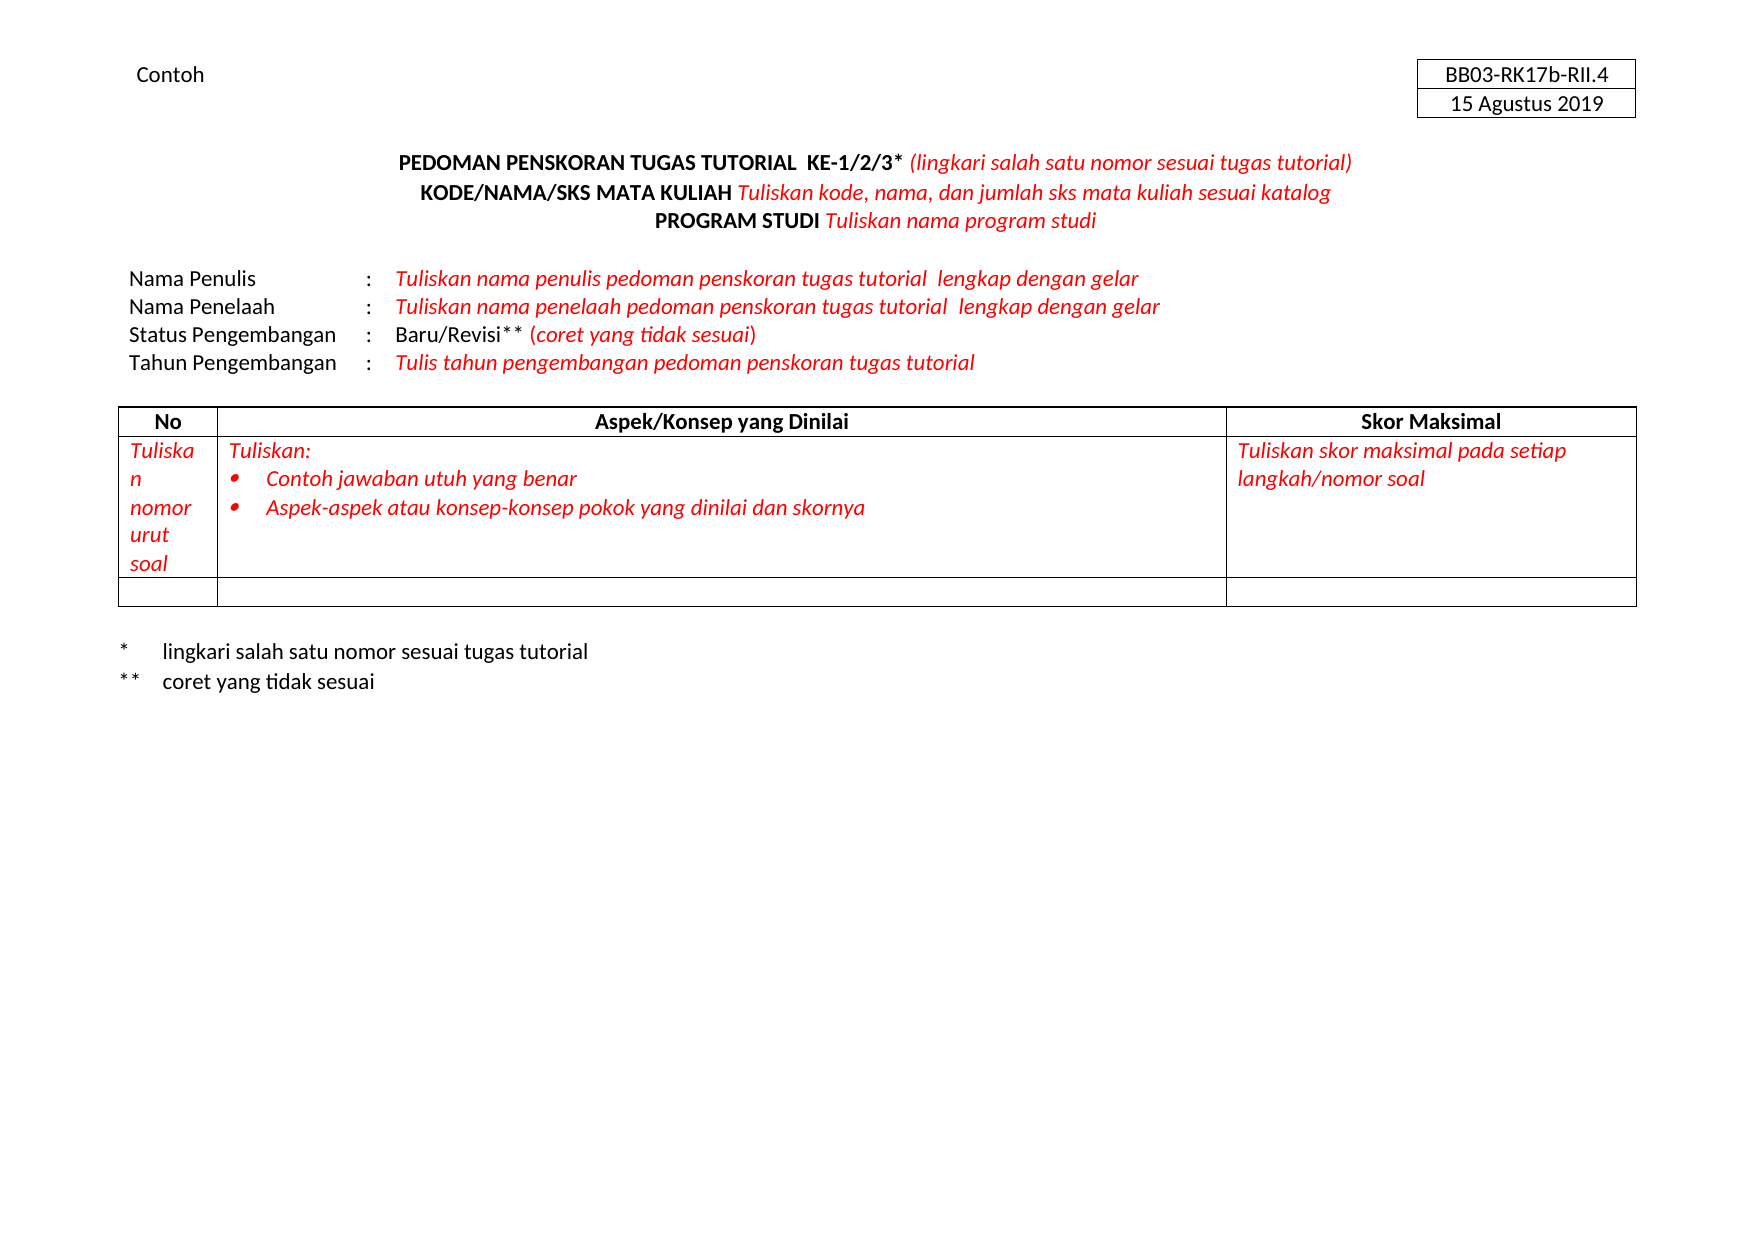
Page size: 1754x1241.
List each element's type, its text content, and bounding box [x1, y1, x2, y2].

text PEDOMAN PENSKORAN TUGAS TUTORIAL KE-1/2/3* (lingkari salah satu nomor sesuai tugas tutorial) [118, 148, 1636, 176]
table_cell Tuliskan skor maksimal pada setiap langkah/nomor soal [1227, 437, 1636, 577]
table_header Nama Penulis [118, 264, 354, 292]
table_cell [1227, 578, 1636, 606]
table_cell Status Pengembangan [118, 320, 354, 348]
text KODE/NAMA/SKS MATA KULIAH Tuliskan kode, nama, dan jumlah sks mata kuliah sesuai katalog [118, 178, 1636, 206]
table_header Aspek/Konsep yang Dinilai [218, 408, 1226, 436]
text PROGRAM STUDI Tuliskan nama program studi [118, 206, 1636, 234]
table_cell [218, 578, 1226, 606]
table_cell : [354, 292, 384, 320]
table_cell Nama Penelaah [118, 292, 354, 320]
table_header : [354, 264, 384, 292]
table_cell : [354, 348, 384, 376]
text * lingkari salah satu nomor sesuai tugas tutorial [118, 637, 1636, 665]
table_cell Baru/Revisi** (coret yang tidak sesuai) [384, 320, 1639, 348]
table_cell Tulis tahun pengembangan pedoman penskoran tugas tutorial [384, 348, 1639, 376]
text ** coret yang tidak sesuai [118, 667, 1636, 695]
table_cell [119, 578, 217, 606]
table_cell : [354, 320, 384, 348]
table_cell Tuliskan nomor urut soal [119, 437, 217, 577]
table_header Tuliskan nama penulis pedoman penskoran tugas tutorial lengkap dengan gelar [384, 264, 1639, 292]
table_header Skor Maksimal [1227, 408, 1636, 436]
table_cell Tuliskan nama penelaah pedoman penskoran tugas tutorial lengkap dengan gelar [384, 292, 1639, 320]
table_cell Tuliskan: Contoh jawaban utuh yang benar Aspek-aspek atau konsep-konsep pokok yang dinilai dan skornya [218, 437, 1226, 577]
table_header No [119, 408, 217, 436]
table_cell Tahun Pengembangan [118, 348, 354, 376]
